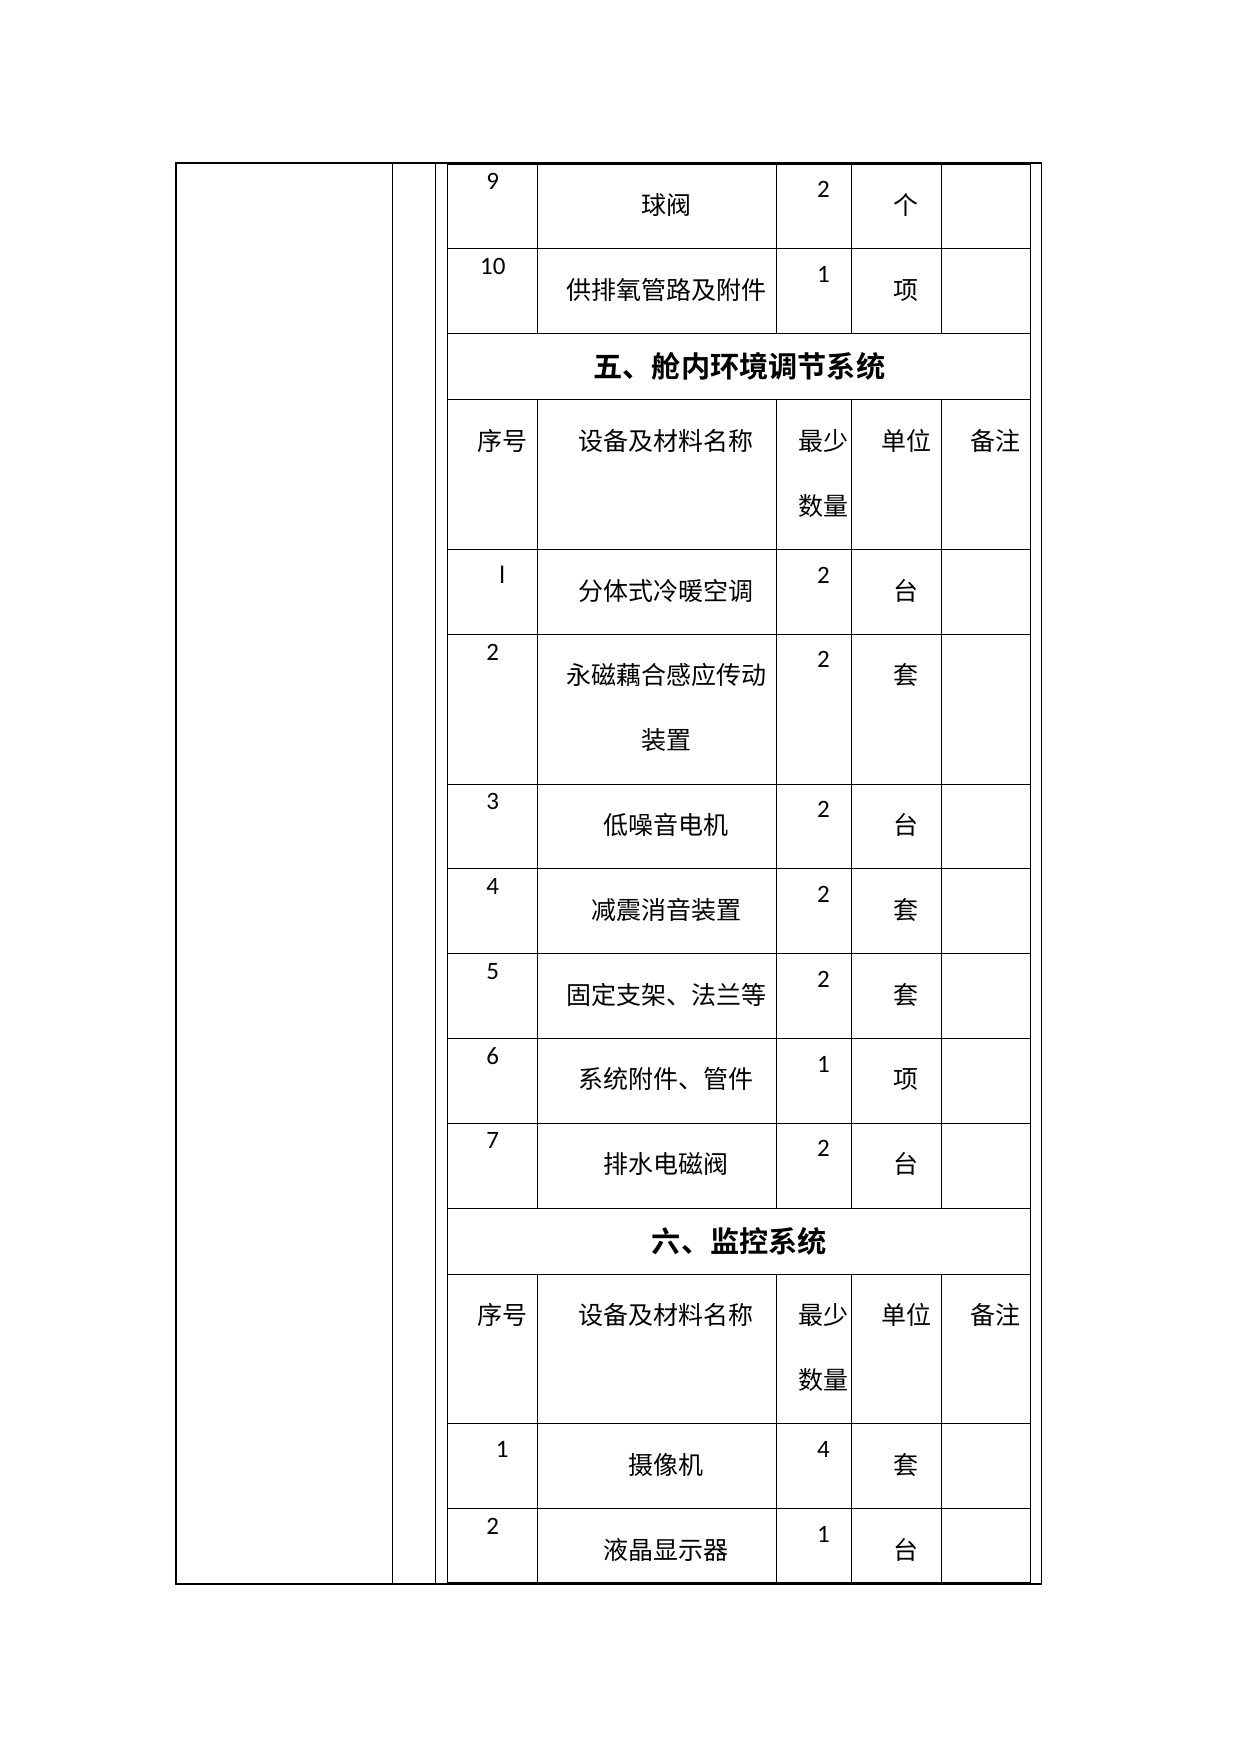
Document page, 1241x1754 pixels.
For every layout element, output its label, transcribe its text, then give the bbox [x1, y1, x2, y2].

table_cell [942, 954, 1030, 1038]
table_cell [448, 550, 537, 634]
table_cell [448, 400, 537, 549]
table_cell 1 [393, 164, 435, 1583]
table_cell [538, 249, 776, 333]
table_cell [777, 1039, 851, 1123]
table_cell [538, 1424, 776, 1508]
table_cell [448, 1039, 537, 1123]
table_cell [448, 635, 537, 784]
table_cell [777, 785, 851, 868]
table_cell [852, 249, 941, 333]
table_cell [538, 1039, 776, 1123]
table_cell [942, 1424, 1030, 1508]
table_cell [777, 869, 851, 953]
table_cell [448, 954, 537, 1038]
table_cell [177, 164, 392, 1583]
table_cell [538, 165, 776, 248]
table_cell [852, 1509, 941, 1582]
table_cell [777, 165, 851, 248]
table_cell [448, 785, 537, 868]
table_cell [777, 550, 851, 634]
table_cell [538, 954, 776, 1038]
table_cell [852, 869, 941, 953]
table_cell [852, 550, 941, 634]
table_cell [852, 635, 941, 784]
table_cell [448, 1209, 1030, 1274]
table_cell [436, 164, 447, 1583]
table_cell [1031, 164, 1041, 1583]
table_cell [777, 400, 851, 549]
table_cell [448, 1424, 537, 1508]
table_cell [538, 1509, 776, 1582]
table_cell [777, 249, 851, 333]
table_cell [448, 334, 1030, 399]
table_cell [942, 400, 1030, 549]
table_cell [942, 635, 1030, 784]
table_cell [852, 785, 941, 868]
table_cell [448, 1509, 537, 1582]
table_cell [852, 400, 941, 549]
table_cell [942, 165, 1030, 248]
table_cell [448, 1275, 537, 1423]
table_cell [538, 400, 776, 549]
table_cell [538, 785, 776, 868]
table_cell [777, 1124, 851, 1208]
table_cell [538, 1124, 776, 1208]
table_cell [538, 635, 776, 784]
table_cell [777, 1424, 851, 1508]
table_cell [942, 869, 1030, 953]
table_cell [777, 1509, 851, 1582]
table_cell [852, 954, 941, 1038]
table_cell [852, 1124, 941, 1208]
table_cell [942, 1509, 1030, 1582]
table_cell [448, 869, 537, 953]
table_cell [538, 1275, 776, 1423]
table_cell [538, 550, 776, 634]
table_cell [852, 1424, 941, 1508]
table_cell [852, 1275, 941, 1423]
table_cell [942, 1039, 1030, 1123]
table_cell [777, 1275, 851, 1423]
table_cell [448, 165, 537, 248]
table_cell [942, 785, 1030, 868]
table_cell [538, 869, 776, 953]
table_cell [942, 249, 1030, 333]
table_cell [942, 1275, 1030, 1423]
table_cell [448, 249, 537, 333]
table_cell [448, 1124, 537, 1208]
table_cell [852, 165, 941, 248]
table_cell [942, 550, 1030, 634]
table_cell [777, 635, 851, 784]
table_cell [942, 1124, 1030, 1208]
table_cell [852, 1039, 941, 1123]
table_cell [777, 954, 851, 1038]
